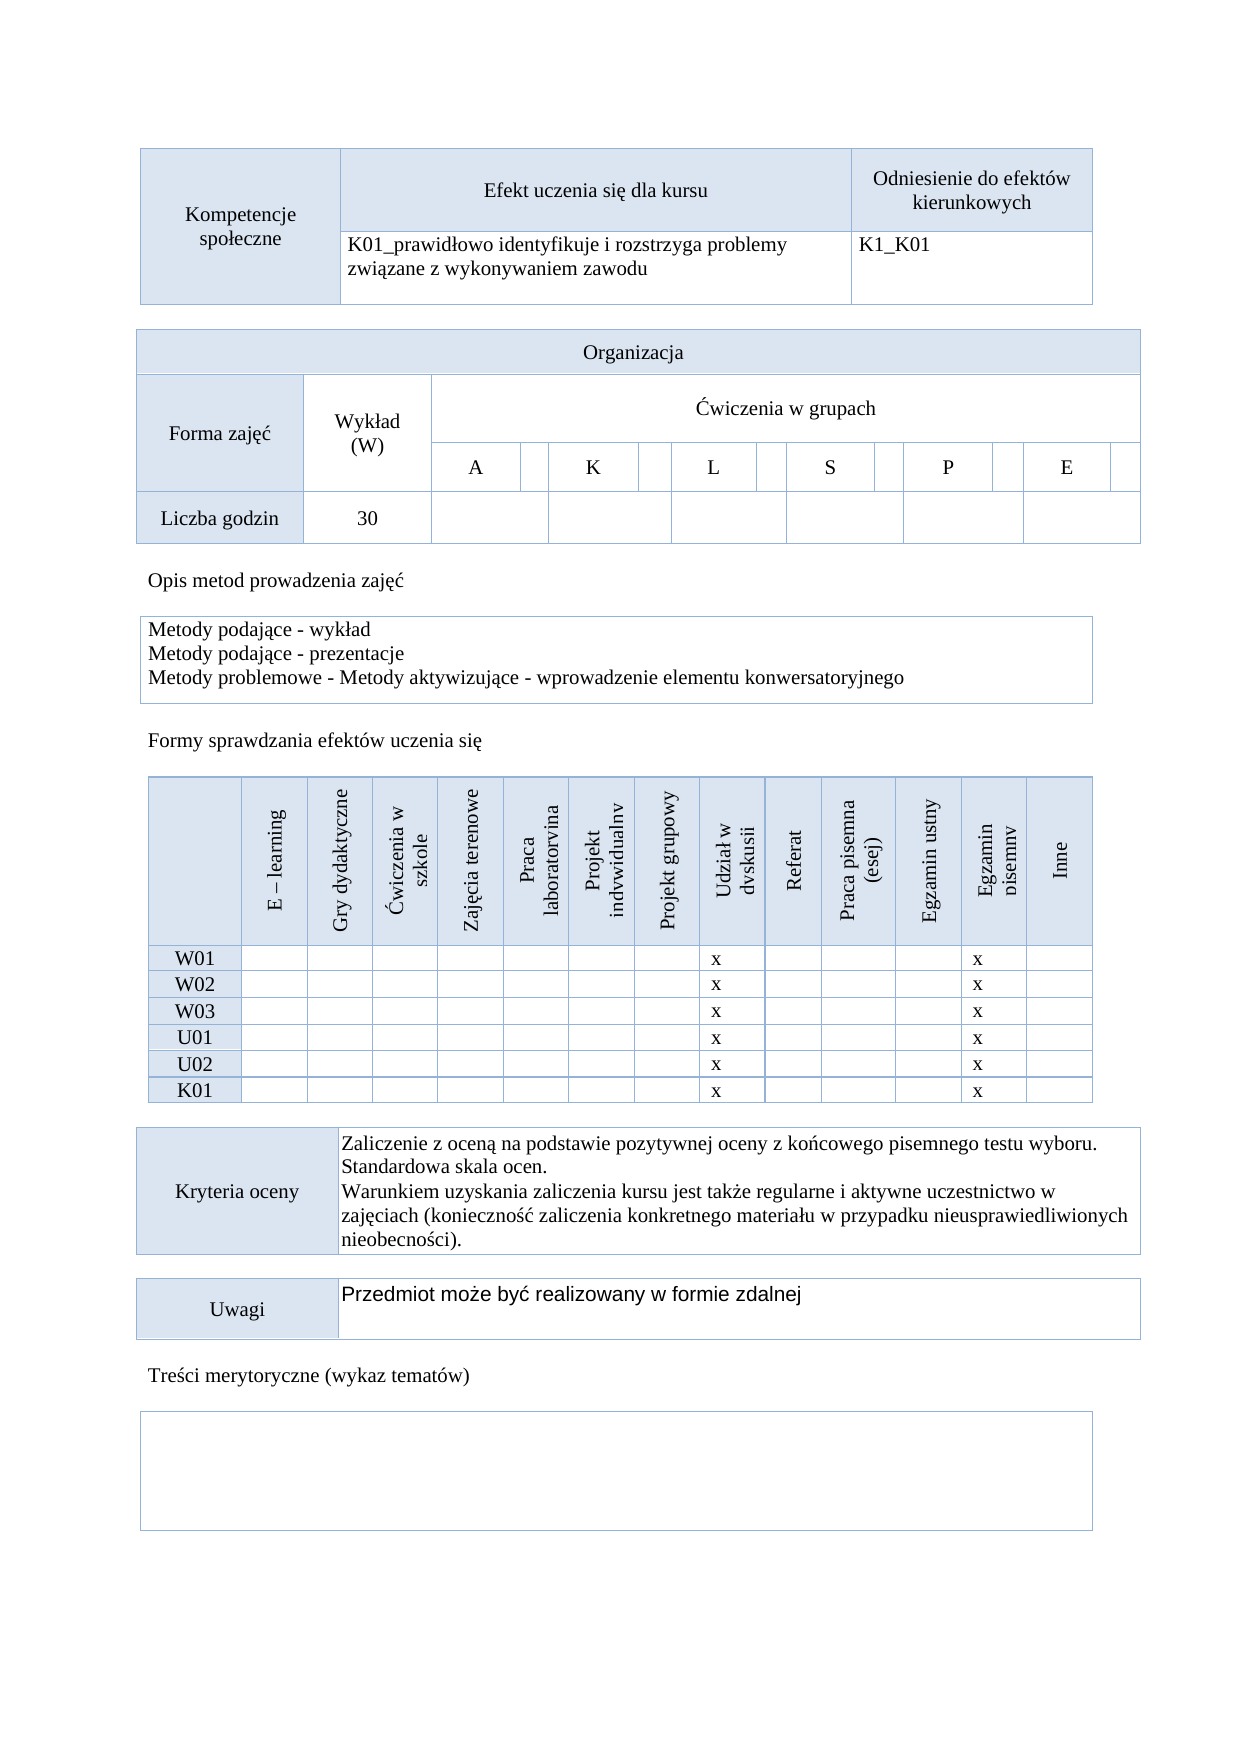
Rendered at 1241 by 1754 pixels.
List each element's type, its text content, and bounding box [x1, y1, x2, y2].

table_cell [569, 971, 634, 997]
table_cell Liczba godzin [137, 492, 303, 543]
table_cell [672, 492, 786, 543]
table_cell [308, 971, 372, 997]
table_cell x [700, 971, 764, 997]
table_cell [308, 946, 372, 970]
table_cell [822, 1025, 895, 1049]
table_cell [1024, 492, 1140, 543]
table_cell [504, 1051, 568, 1076]
table_cell W01 [149, 946, 241, 970]
table_cell [1027, 946, 1092, 970]
table_cell [242, 946, 307, 970]
table_cell [373, 946, 437, 970]
table_cell [896, 998, 961, 1024]
table_cell E [1024, 443, 1110, 491]
table_header Udział w dyskusji [700, 778, 764, 945]
table_cell [822, 946, 895, 970]
table_cell [438, 1078, 503, 1102]
table_cell [766, 971, 821, 997]
table_cell [635, 1078, 699, 1102]
table_cell x [962, 946, 1026, 970]
table_cell [504, 971, 568, 997]
table_header Projekt indywidualny [569, 778, 634, 945]
text Opis metod prowadzenia zajęć [148, 568, 1093, 592]
table_cell [896, 1025, 961, 1049]
table_cell [822, 1078, 895, 1102]
table_cell [373, 971, 437, 997]
text Formy sprawdzania efektów uczenia się [148, 728, 1093, 752]
table_cell [1111, 443, 1140, 491]
table_cell [569, 998, 634, 1024]
table_cell [904, 492, 1023, 543]
table_header Projekt grupowy [635, 778, 699, 945]
table_cell [1027, 1025, 1092, 1049]
table_header Ćwiczenia w szkole [373, 778, 437, 945]
table_cell [822, 971, 895, 997]
table_cell [875, 443, 903, 491]
table_cell Ćwiczenia w grupach [432, 375, 1140, 442]
table_cell [635, 998, 699, 1024]
table_cell x [962, 971, 1026, 997]
table_cell K1_K01 [852, 232, 1092, 304]
table_cell [438, 971, 503, 997]
table_cell S [787, 443, 874, 491]
table_cell [242, 1051, 307, 1076]
table_cell [242, 1078, 307, 1102]
table_cell [896, 1051, 961, 1076]
table_header Egzamin ustny [896, 778, 961, 945]
table_cell 30 [304, 492, 431, 543]
table_cell [549, 492, 671, 543]
table_cell K01_prawidłowo identyfikuje i rozstrzyga problemy związane z wykonywaniem zawodu [341, 232, 851, 304]
table_cell [766, 1025, 821, 1049]
table_cell [569, 946, 634, 970]
table_cell U02 [149, 1051, 241, 1076]
table_cell K [549, 443, 638, 491]
table_cell x [700, 1078, 764, 1102]
table_cell L [672, 443, 756, 491]
table_cell K01 [149, 1078, 241, 1102]
table_cell x [700, 946, 764, 970]
table_cell [757, 443, 786, 491]
table_cell x [700, 998, 764, 1024]
table_cell [308, 1025, 372, 1049]
table_cell [766, 946, 821, 970]
table_cell [896, 1078, 961, 1102]
table_cell W02 [149, 971, 241, 997]
table_cell [1027, 1051, 1092, 1076]
table_cell [504, 998, 568, 1024]
table_cell [1027, 998, 1092, 1024]
table_cell [308, 1078, 372, 1102]
table_cell [635, 1051, 699, 1076]
table_header Gry dydaktyczne [308, 778, 372, 945]
table_header Praca pisemna (esej) [822, 778, 895, 945]
table_cell [822, 998, 895, 1024]
table_cell [373, 1078, 437, 1102]
table_cell P [904, 443, 992, 491]
table_cell [504, 1025, 568, 1049]
table_cell [308, 998, 372, 1024]
table_header Egzamin pisemny [962, 778, 1026, 945]
table_cell [438, 1025, 503, 1049]
table_cell W03 [149, 998, 241, 1024]
table_cell [822, 1051, 895, 1076]
table_cell [504, 1078, 568, 1102]
table_cell x [700, 1025, 764, 1049]
table_header Odniesienie do efektów kierunkowych [852, 149, 1092, 231]
table_header Inne [1027, 778, 1092, 945]
table_cell [635, 971, 699, 997]
table_header Efekt uczenia się dla kursu [341, 149, 851, 231]
table_cell x [962, 998, 1026, 1024]
table_cell [569, 1051, 634, 1076]
table_cell Forma zajęć [137, 375, 303, 491]
table_cell [766, 1051, 821, 1076]
text Treści merytoryczne (wykaz tematów) [148, 1363, 1093, 1387]
table_header Kryteria oceny [137, 1128, 338, 1254]
table_cell A [432, 443, 520, 491]
table_cell [1027, 1078, 1092, 1102]
table_header Uwagi [137, 1279, 338, 1338]
table_header Organizacja [137, 330, 1140, 373]
table_header Przedmiot może być realizowany w formie zdalnej [339, 1279, 1140, 1338]
table_cell [787, 492, 903, 543]
table_header E – learning [242, 778, 307, 945]
table_header Zaliczenie z oceną na podstawie pozytywnej oceny z końcowego pisemnego testu wyboru. Standardowa skala ocen. Warunkiem uzyskania zaliczenia kursu jest także regularne i aktywne uczestnictwo w zajęciach (konieczność zaliczenia konkretnego materiału w przypadku nieusprawiedliwionych nieobecności). [339, 1128, 1140, 1254]
table_cell U01 [149, 1025, 241, 1049]
table_cell [766, 1078, 821, 1102]
table_cell [569, 1025, 634, 1049]
table_cell [766, 998, 821, 1024]
table_cell [242, 998, 307, 1024]
table_cell [635, 946, 699, 970]
table_cell [521, 443, 548, 491]
table_cell [993, 443, 1023, 491]
table_cell [242, 971, 307, 997]
table_header Zajęcia terenowe [438, 778, 503, 945]
table_cell [438, 1051, 503, 1076]
table_cell [373, 1025, 437, 1049]
table_cell [896, 946, 961, 970]
table_cell [242, 1025, 307, 1049]
table_header Referat [766, 778, 821, 945]
table_cell [373, 1051, 437, 1076]
table_header Kompetencje społeczne [141, 149, 340, 304]
table_header [141, 1412, 1092, 1529]
table_cell [569, 1078, 634, 1102]
table_cell [1027, 971, 1092, 997]
table_cell [308, 1051, 372, 1076]
table_cell [504, 946, 568, 970]
table_cell [896, 971, 961, 997]
table_cell [432, 492, 548, 543]
table_cell x [962, 1078, 1026, 1102]
table_cell [438, 946, 503, 970]
table_cell x [962, 1051, 1026, 1076]
table_cell [373, 998, 437, 1024]
table_cell Wykład (W) [304, 375, 431, 491]
table_header [149, 778, 241, 945]
table_header Metody podające - wykład Metody podające - prezentacje Metody problemowe - Metody aktywizujące - wprowadzenie elementu konwersatoryjnego [141, 617, 1092, 703]
table_cell [635, 1025, 699, 1049]
table_cell x [700, 1051, 764, 1076]
table_cell x [962, 1025, 1026, 1049]
table_cell [438, 998, 503, 1024]
table_header Praca laboratoryjna [504, 778, 568, 945]
table_cell [639, 443, 671, 491]
